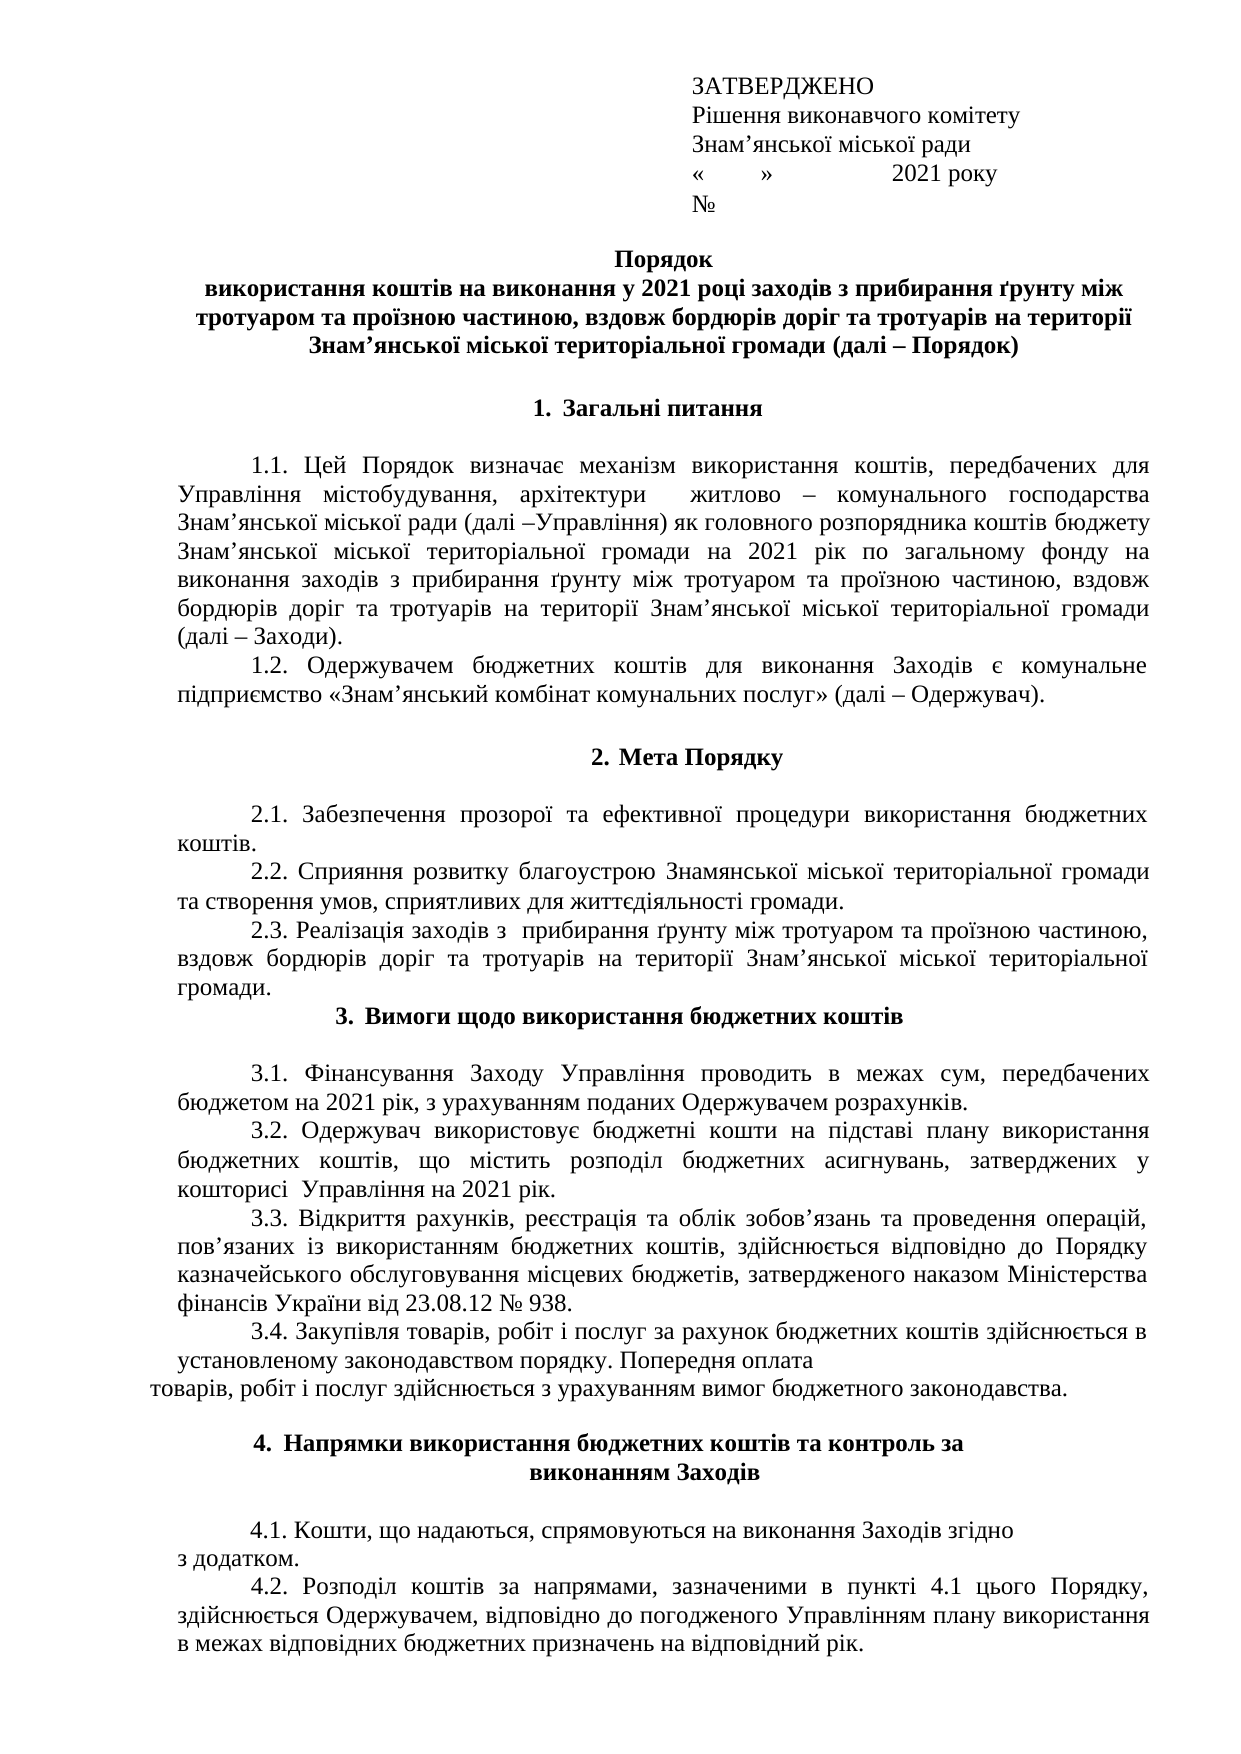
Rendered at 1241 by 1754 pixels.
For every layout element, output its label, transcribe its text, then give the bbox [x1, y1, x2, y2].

text « » 2021 року [692, 158, 1150, 186]
text використання коштів на виконання у 2021 році заходів з прибирання ґрунту між тротуаром та проїзною частиною, вздовж бордюрів доріг та тротуарів на території Знам’янської міської територіальної громади (далі – Порядок) [177, 273, 1150, 359]
list Загальні питання [533, 393, 1150, 422]
text № [692, 189, 1150, 218]
list Вимоги щодо використання бюджетних коштів [335, 1001, 1150, 1029]
text 2.2. Сприяння розвитку благоустрою Знамянської міської територіальної громади та створення умов, сприятливих для життєдіяльності громади. [177, 856, 1150, 914]
text 3.4. Закупівля товарів, робіт і послуг за рахунок бюджетних коштів здійснюється в установленому законодавством порядку. Попередня оплата [177, 1317, 1148, 1374]
text товарів, робіт і послуг здійснюється з урахуванням вимог бюджетного законодавства. [150, 1374, 1148, 1402]
text 3.2. Одержувач використовує бюджетні кошти на підставі плану використання бюджетних коштів, що містить розподіл бюджетних асигнувань, затверджених у кошторисі Управління на 2021 рік. [177, 1116, 1150, 1203]
text 2.1. Забезпечення прозорої та ефективної процедури використання бюджетних коштів. [177, 801, 1148, 856]
text ЗАТВЕРДЖЕНО [692, 71, 1150, 100]
list Мета Порядку [591, 742, 1150, 771]
text Рішення виконавчого комітету [692, 100, 1150, 128]
text 1.2. Одержувачем бюджетних коштів для виконання Заходів є комунальне підприємство «Знам’янський комбінат комунальних послуг» (далі – Одержувач). [177, 651, 1148, 707]
text Знам’янської міської ради [692, 129, 1150, 158]
text 1.1. Цей Порядок визначає механізм використання коштів, передбачених для Управління містобудування, архітектури житлово – комунального господарства Знам’янської міської ради (далі –Управління) як головного розпорядника коштів бюджету Знам’янської міської територіальної громади на 2021 рік по загальному фонду на виконання заходів з прибирання ґрунту між тротуаром та проїзною частиною, вздовж бордюрів доріг та тротуарів на території Знам’янської міської територіальної громади (далі – Заходи). [177, 451, 1150, 650]
text Порядок [150, 244, 1177, 273]
text 4.1. Кошти, що надаються, спрямовуються на виконання Заходів згідно [250, 1515, 1150, 1543]
text 3.1. Фінансування Заходу Управління проводить в межах сум, передбачених бюджетом на 2021 рік, з урахуванням поданих Одержувачем розрахунків. [177, 1058, 1150, 1115]
list Напрямки використання бюджетних коштів та контроль за [253, 1428, 1150, 1457]
text 3.3. Відкриття рахунків, реєстрація та облік зобов’язань та проведення операцій, пов’язаних із використанням бюджетних коштів, здійснюється відповідно до Порядку казначейського обслуговування місцевих бюджетів, затвердженого наказом Міністерства фінансів України від 23.08.12 № 938. [177, 1204, 1148, 1317]
text 4.2. Розподіл коштів за напрямами, зазначеними в пункті 4.1 цього Порядку, здійснюється Одержувачем, відповідно до погодженого Управлінням плану використання в межах відповідних бюджетних призначень на відповідний рік. [177, 1572, 1150, 1657]
text з додатком. [177, 1543, 1150, 1572]
text виконанням Заходів [529, 1457, 1150, 1486]
text 2.3. Реалізація заходів з прибирання ґрунту між тротуаром та проїзною частиною, вздовж бордюрів доріг та тротуарів на території Знам’янської міської територіальної громади. [177, 915, 1148, 1001]
